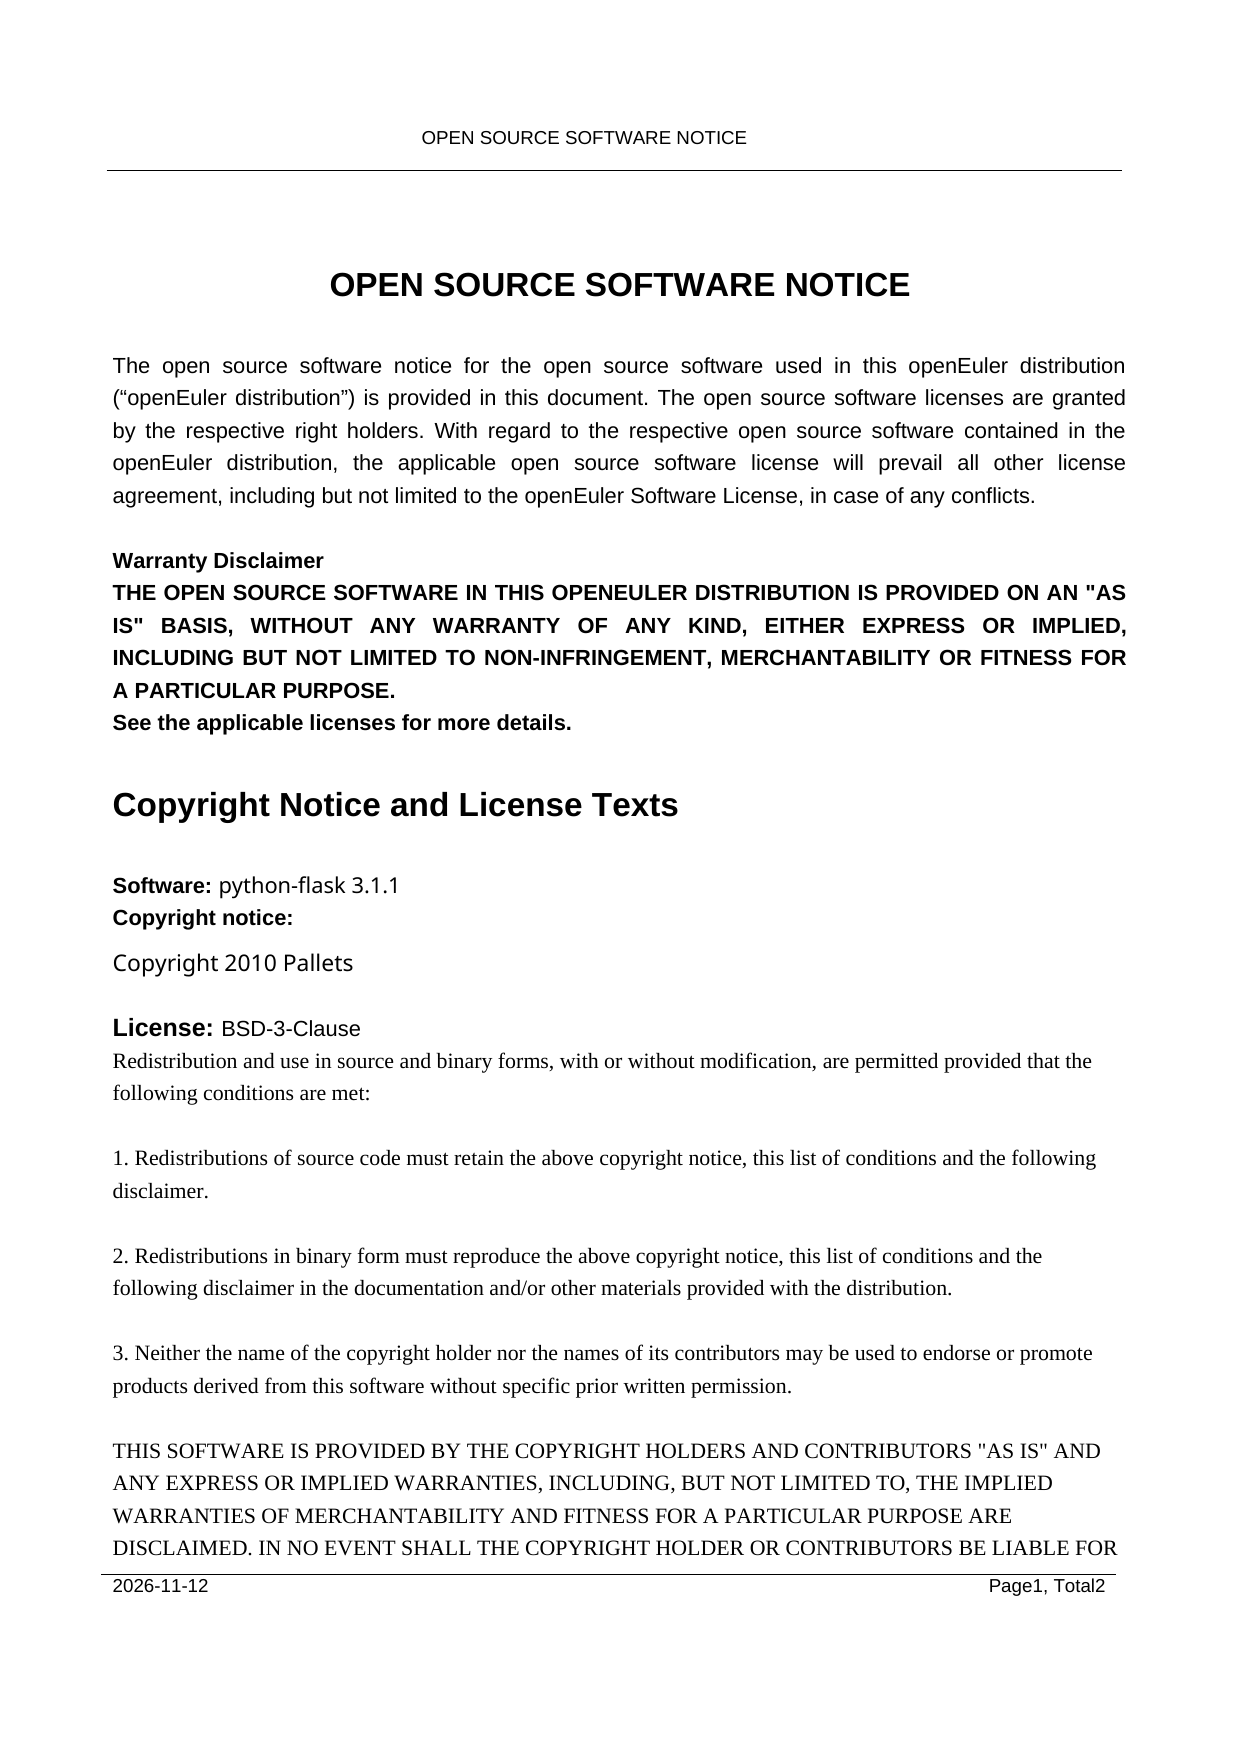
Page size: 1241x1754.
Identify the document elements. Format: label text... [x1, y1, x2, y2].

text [112, 1044, 1128, 1564]
text THE OPEN SOURCE SOFTWARE IN THIS OPENEULER DISTRIBUTION IS PROVIDED ON AN "AS IS" BASIS, WITHOUT ANY WARRANTY OF ANY KIND, EITHER EXPRESS OR IMPLIED, INCLUDING BUT NOT LIMITED TO NON-INFRINGEMENT, MERCHANTABILITY OR FITNESS FOR A PARTICULAR PURPOSE. See the applicable licenses for more details. [112, 576, 1128, 739]
text Warranty Disclaimer [112, 544, 1128, 576]
text Copyright Notice and License Texts [112, 771, 1128, 836]
text License: BSD-3-Clause [112, 1012, 1128, 1044]
text OPEN SOURCE SOFTWARE NOTICE [112, 251, 1128, 316]
title Software: python-flask 3.1.1 [112, 869, 1128, 901]
text Copyright notice: [112, 901, 1128, 934]
text Copyright 2010 Pallets [112, 947, 1128, 1012]
text The open source software notice for the open source software used in this openEuler distribution (“openEuler distribution”) is provided in this document. The open source software licenses are granted by the respective right holders. With regard to the respective open source software contained in the openEuler distribution, the applicable open source software license will prevail all other license agreement, including but not limited to the openEuler Software License, in case of any conflicts. [112, 349, 1128, 511]
